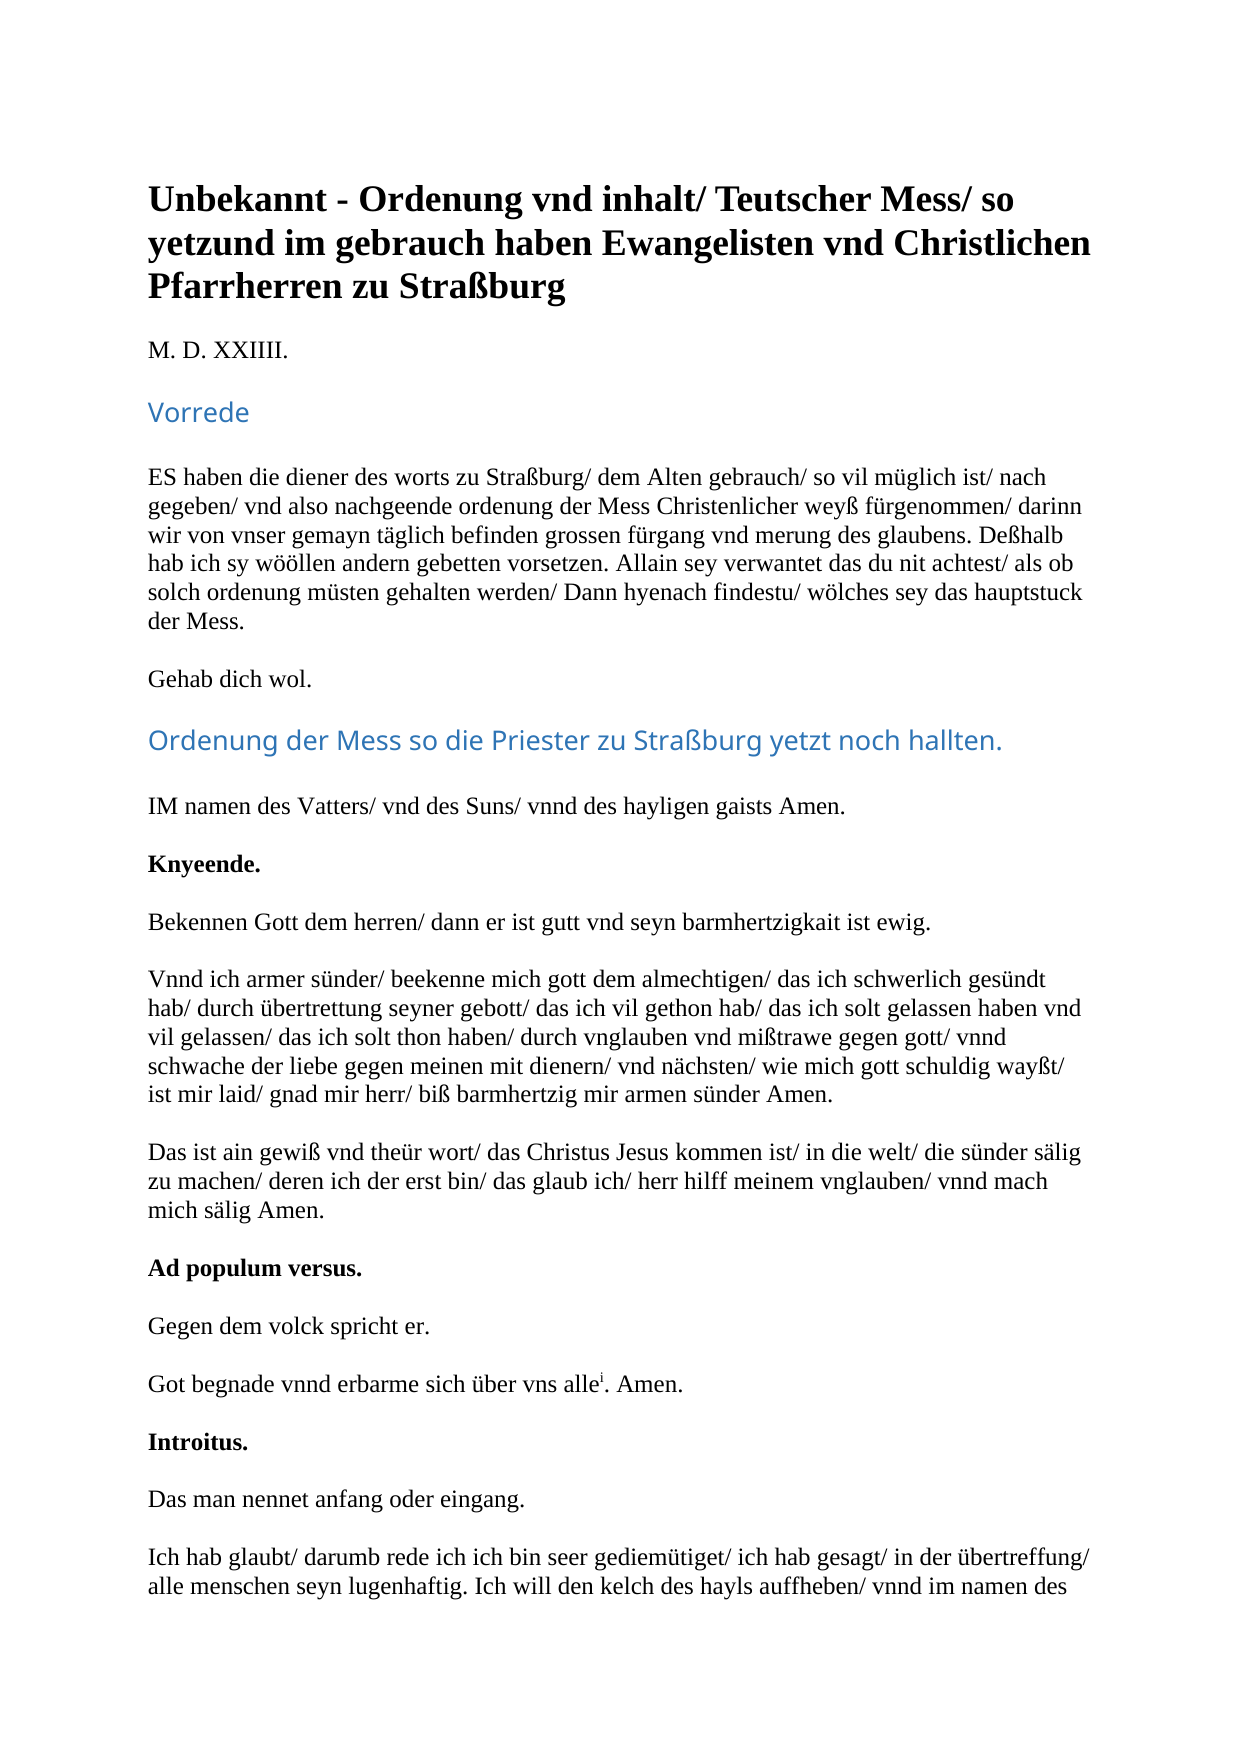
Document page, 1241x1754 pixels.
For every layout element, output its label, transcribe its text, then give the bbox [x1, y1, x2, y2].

subtitle Unbekannt - Ordenung vnd inhalt/ Teutscher Mess/ so yetzund im gebrauch haben Ewangelisten vnd Christlichen Pfarrherren zu Straßburg [148, 177, 1093, 306]
text Vnnd ich armer sünder/ beekenne mich gott dem almechtigen/ das ich schwerlich gesündt hab/ durch übertrettung seyner gebott/ das ich vil gethon hab/ das ich solt gelassen haben vnd vil gelassen/ das ich solt thon haben/ durch vnglauben vnd mißtrawe gegen gott/ vnnd schwache der liebe gegen meinen mit dienern/ vnd nächsten/ wie mich gott schuldig wayßt/ ist mir laid/ gnad mir herr/ biß barmhertzig mir armen sünder Amen. [148, 964, 1093, 1108]
text Introitus. [148, 1427, 1093, 1455]
text Gehab dich wol. [148, 664, 1093, 693]
text Ad populum versus. [148, 1253, 1093, 1282]
text Gegen dem volck spricht er. [148, 1311, 1093, 1339]
text Das ist ain gewiß vnd theür wort/ das Christus Jesus kommen ist/ in die welt/ die sünder sälig zu machen/ deren ich der erst bin/ das glaub ich/ herr hilff meinem vnglauben/ vnnd mach mich sälig Amen. [148, 1137, 1093, 1224]
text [148, 1542, 1093, 1600]
text M. D. XXIIII. [148, 335, 1093, 364]
text Bekennen Gott dem herren/ dann er ist gutt vnd seyn barmhertzigkait ist ewig. [148, 907, 1093, 935]
text Das man nennet anfang oder eingang. [148, 1484, 1093, 1513]
text IM namen des Vatters/ vnd des Suns/ vnnd des hayligen gaists Amen. [148, 791, 1093, 819]
subtitle Vorrede [148, 393, 1093, 430]
text ES haben die diener des worts zu Straßburg/ dem Alten gebrauch/ so vil müglich ist/ nach gegeben/ vnd also nachgeende ordenung der Mess Christenlicher weyß fürgenommen/ darinn wir von vnser gemayn täglich befinden grossen fürgang vnd merung des glaubens. Deßhalb hab ich sy wööllen andern gebetten vorsetzen. Allain sey verwantet das du nit achtest/ als ob solch ordenung müsten gehalten werden/ Dann hyenach findestu/ wölches sey das hauptstuck der Mess. [148, 462, 1093, 635]
subtitle Ordenung der Mess so die Priester zu Straßburg yetzt noch hallten. [148, 722, 1093, 759]
text Got begnade vnnd erbarme sich über vns alle. Amen. [148, 1369, 1093, 1397]
text Knyeende. [148, 849, 1093, 877]
